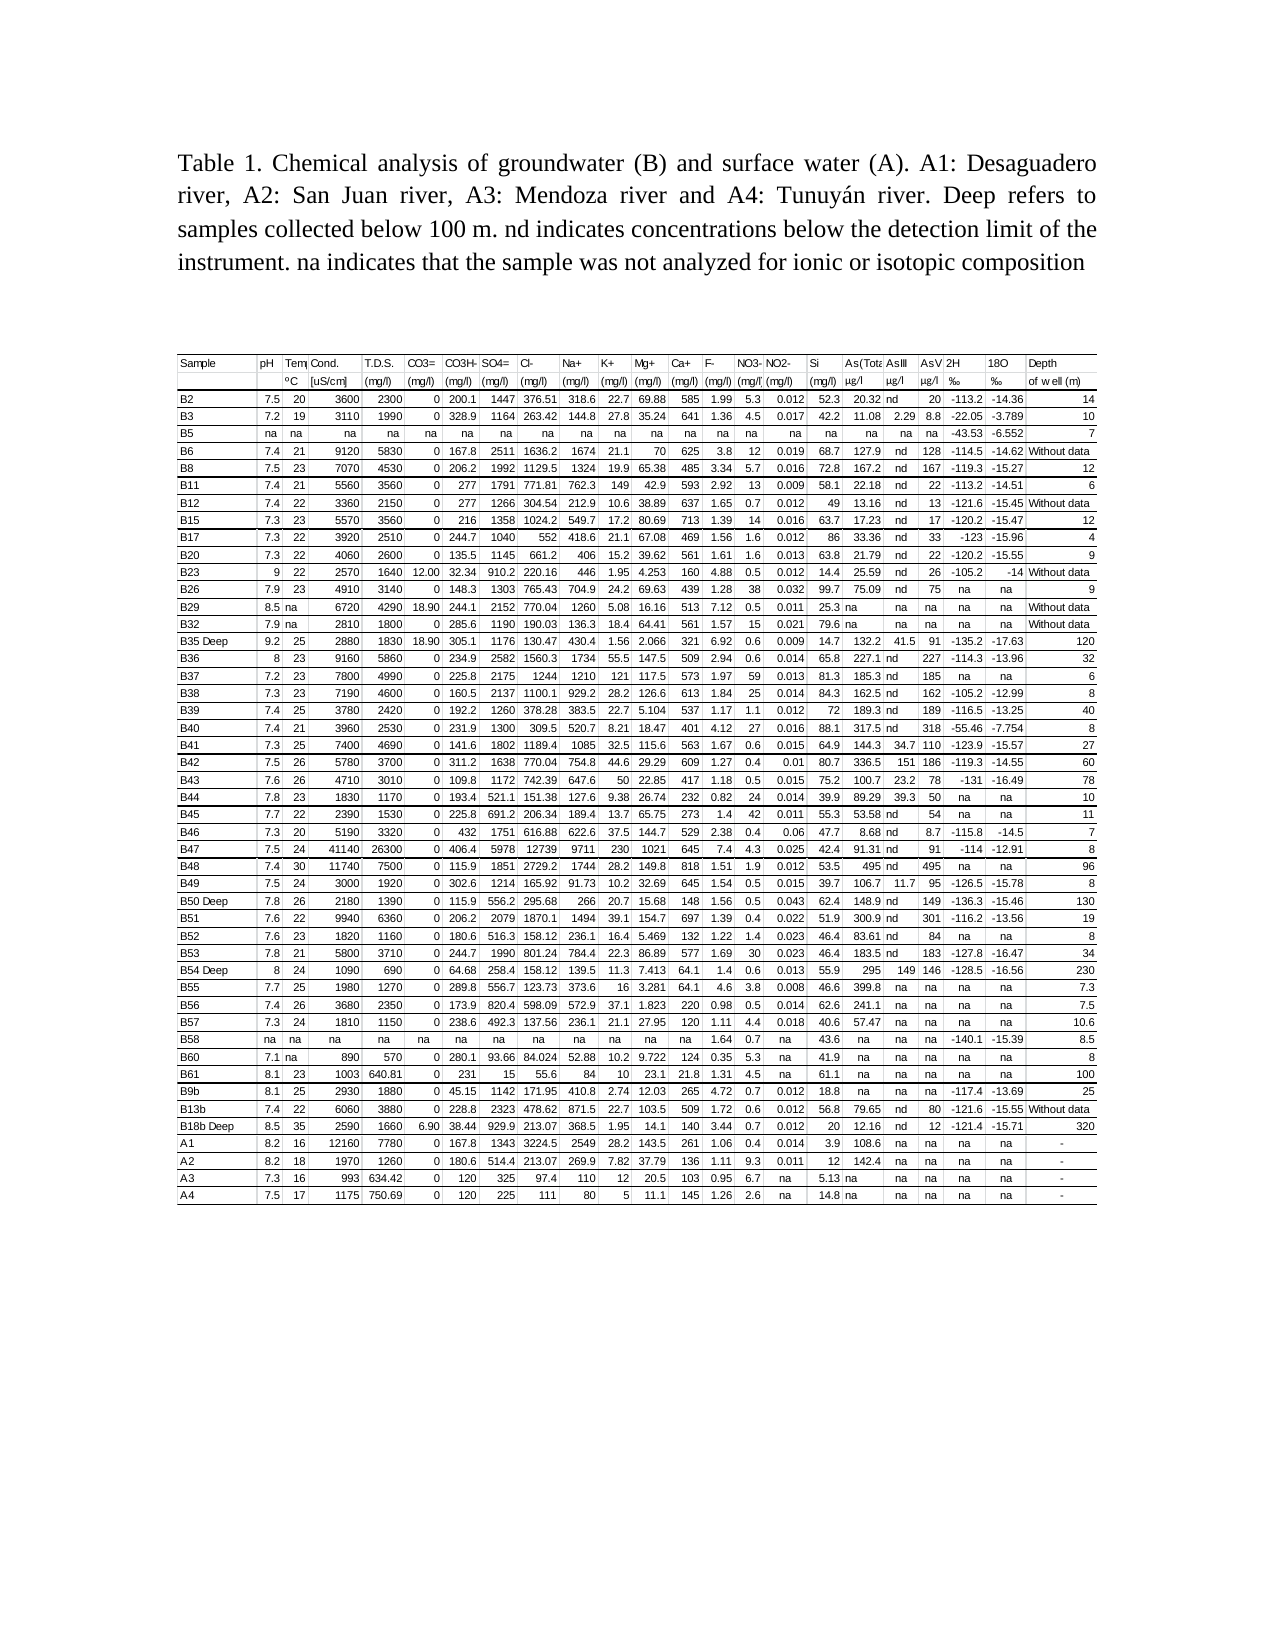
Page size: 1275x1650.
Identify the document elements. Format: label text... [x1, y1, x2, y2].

text Table 1. Chemical analysis of groundwater (B) and surface water (A). A1: Desaguadero river, A2: San Juan river, A3: Mendoza river and A4: Tunuyán river. Deep refers to samples collected below 100 m. nd indicates concentrations below the detection limit of the instrument. na indicates that the sample was not analyzed for ionic or isotopic composition [177, 148, 1098, 275]
